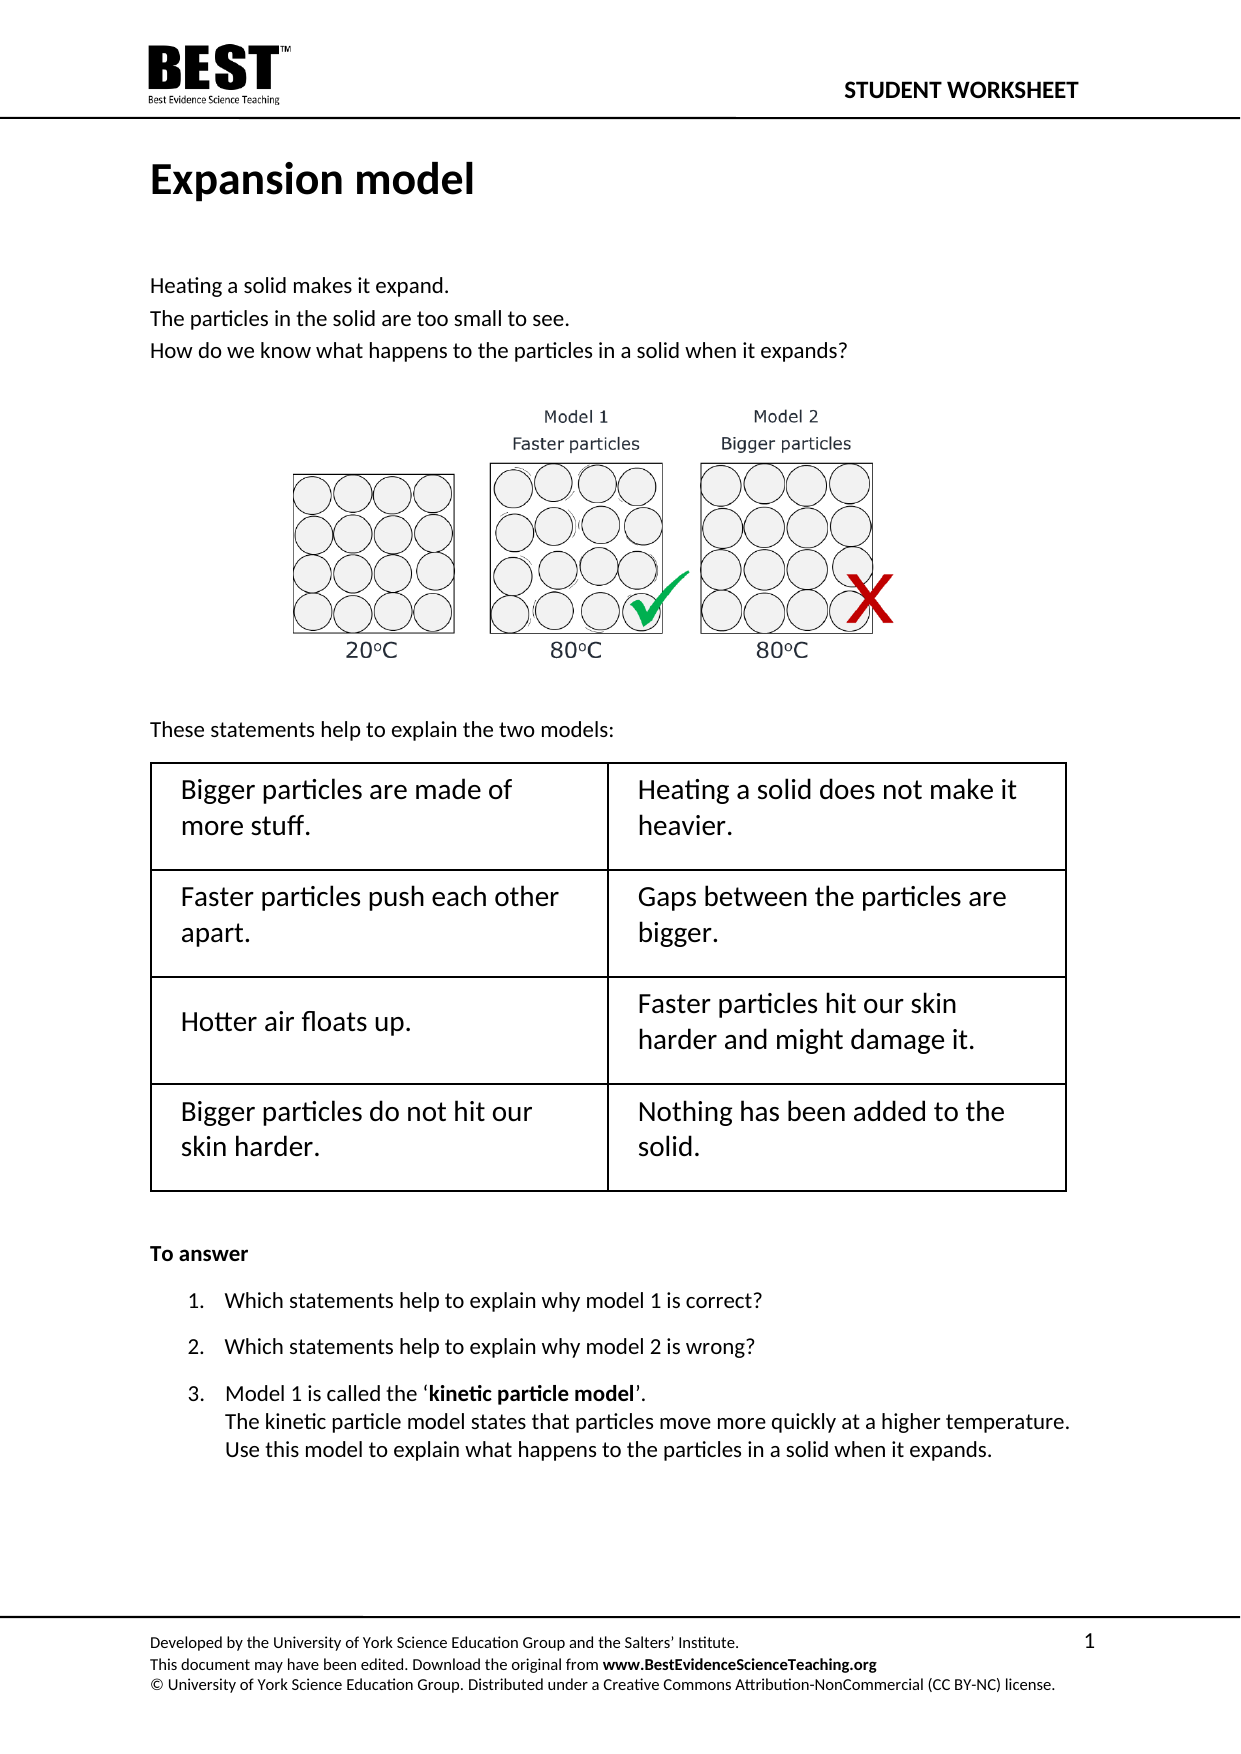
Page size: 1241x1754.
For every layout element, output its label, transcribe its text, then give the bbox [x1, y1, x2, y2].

picture [148, 44, 291, 105]
table_header Heating a solid does not make it heavier. [609, 764, 1065, 869]
list Model 1 is called the ‘kinetic particle model’. [187, 1379, 1090, 1407]
table_cell Faster particles push each other apart. [152, 871, 607, 976]
text How do we know what happens to the particles in a solid when it expands? [150, 336, 1090, 364]
text Heating a solid makes it expand. [150, 271, 1090, 299]
table_cell Hotter air floats up. [152, 978, 607, 1083]
picture [291, 400, 949, 711]
text Expansion model [150, 150, 1090, 206]
table_cell Bigger particles do not hit our skin harder. [152, 1085, 607, 1190]
list Which statements help to explain why model 2 is wrong? [187, 1332, 1090, 1361]
text Use this model to explain what happens to the particles in a solid when it expands. [150, 1435, 1090, 1463]
table_cell Faster particles hit our skin harder and might damage it. [609, 978, 1065, 1083]
table_cell Nothing has been added to the solid. [609, 1085, 1065, 1190]
table_header Bigger particles are made of more stuff. [152, 764, 607, 869]
table_cell Gaps between the particles are bigger. [609, 871, 1065, 976]
text These statements help to explain the two models: [150, 715, 1090, 743]
text The particles in the solid are too small to see. [150, 304, 1090, 332]
text The kinetic particle model states that particles move more quickly at a higher temperature. [225, 1407, 1090, 1435]
text To answer [150, 1239, 1090, 1267]
list Which statements help to explain why model 1 is correct? [187, 1286, 1090, 1314]
